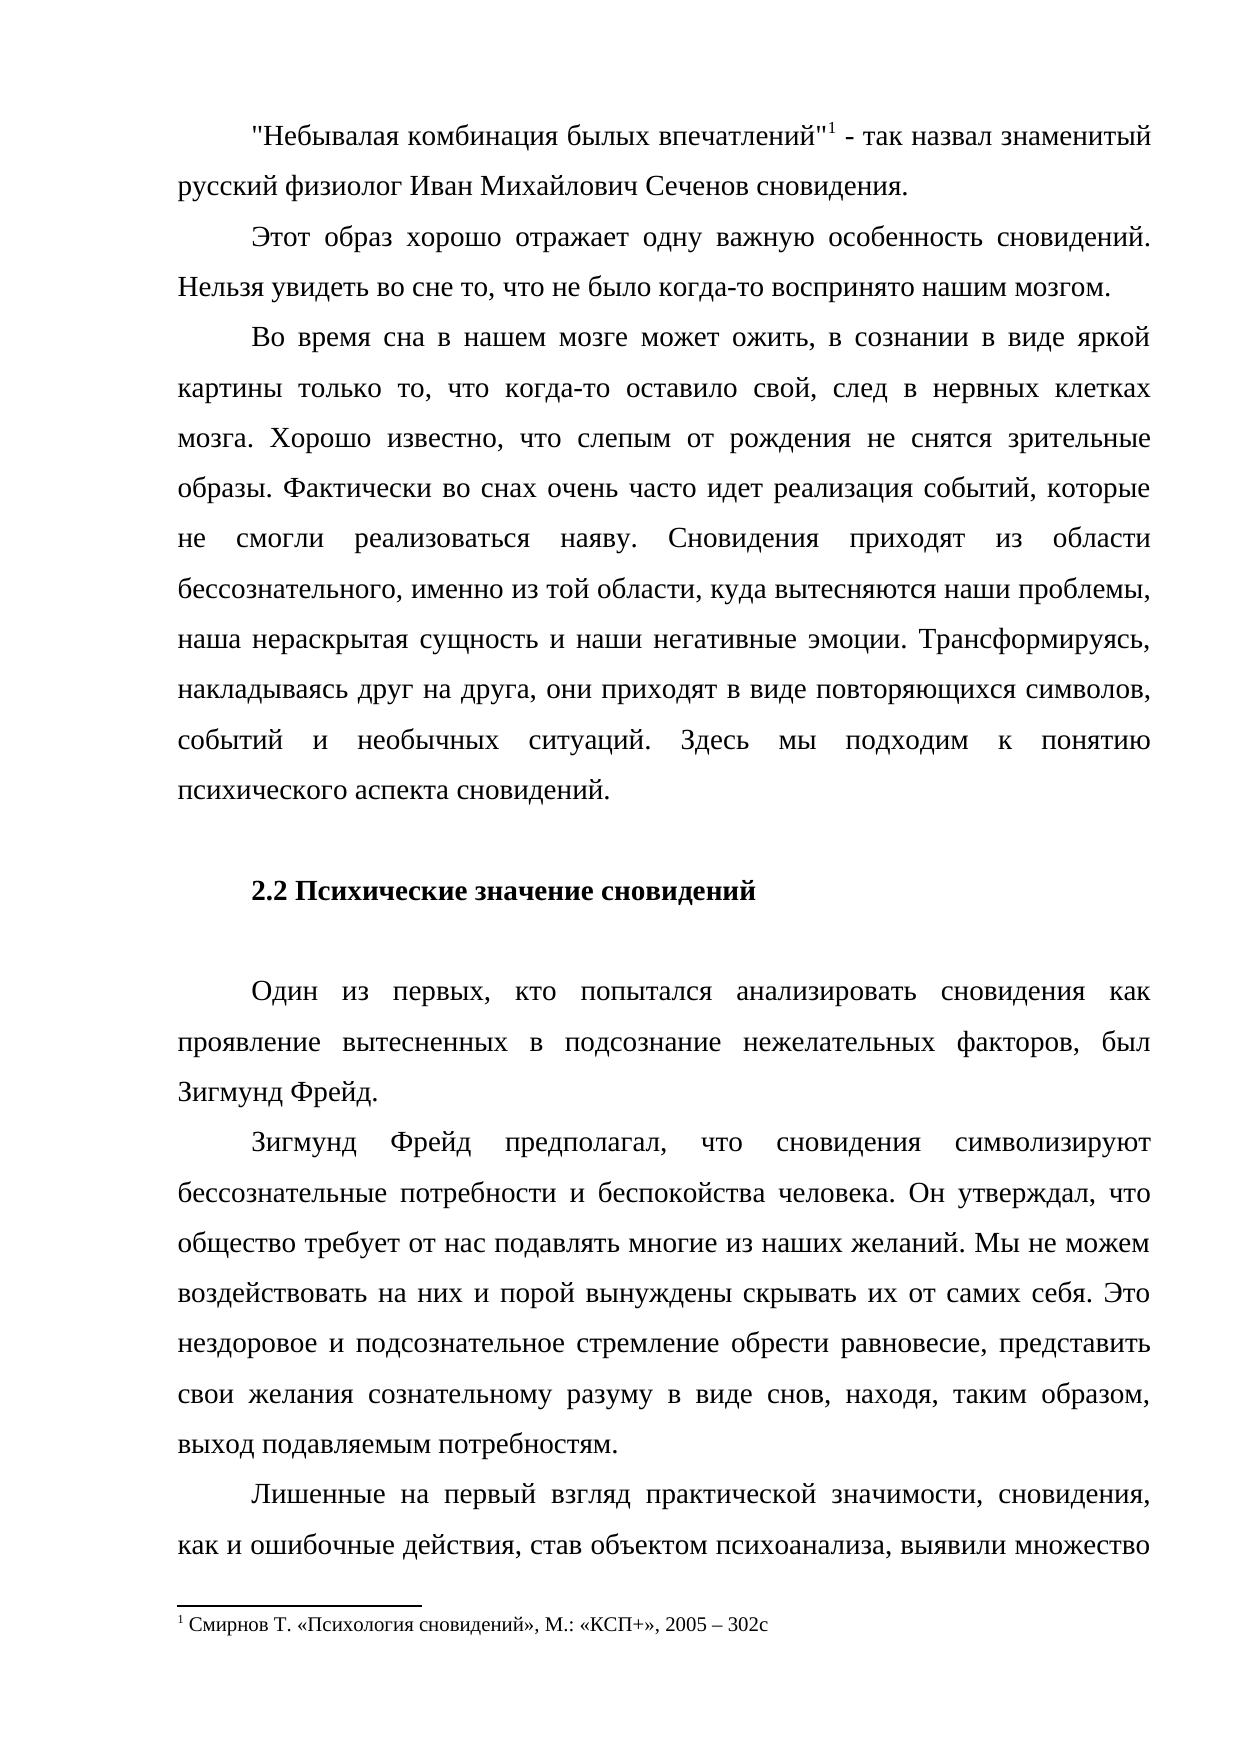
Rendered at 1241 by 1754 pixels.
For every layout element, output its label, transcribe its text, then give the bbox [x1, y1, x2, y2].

text Один из первых, кто попытался анализировать сновидения как проявление вытесненных в подсознание нежелательных факторов, был Зигмунд Фрейд. [177, 973, 1152, 1108]
text Во время сна в нашем мозге может ожить, в сознании в виде яркой картины только то, что когда-то оставило свой, след в нервных клетках мозга. Хорошо известно, что слепым от рождения не снятся зрительные образы. Фактически во снах очень часто идет реализация событий, которые не смогли реализоваться наяву. Сновидения приходят из области бессознательного, именно из той области, куда вытесняются наши проблемы, наша нераскрытая сущность и наши негативные эмоции. Трансформируясь, накладываясь друг на друга, они приходят в виде повторяющихся символов, событий и необычных ситуаций. Здесь мы подходим к понятию психического аспекта сновидений. [177, 319, 1152, 806]
text Этот образ хорошо отражает одну важную особенность сновидений. Нельзя увидеть во сне то, что не было когда-то воспринято нашим мозгом. [177, 219, 1152, 303]
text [177, 1477, 1152, 1560]
text "Небывалая комбинация былых впечатлений" - так назвал знаменитый русский физиолог Иван Михайлович Сеченов сновидения. [177, 118, 1152, 202]
subtitle 2.2 Психические значение сновидений [177, 873, 1152, 906]
text Зигмунд Фрейд предполагал, что сновидения символизируют бессознательные потребности и беспокойства человека. Он утверждал, что общество требует от нас подавлять многие из наших желаний. Мы не можем воздействовать на них и порой вынуждены скрывать их от самих себя. Это нездоровое и подсознательное стремление обрести равновесие, представить свои желания сознательному разуму в виде снов, находя, таким образом, выход подавляемым потребностям. [177, 1124, 1152, 1460]
